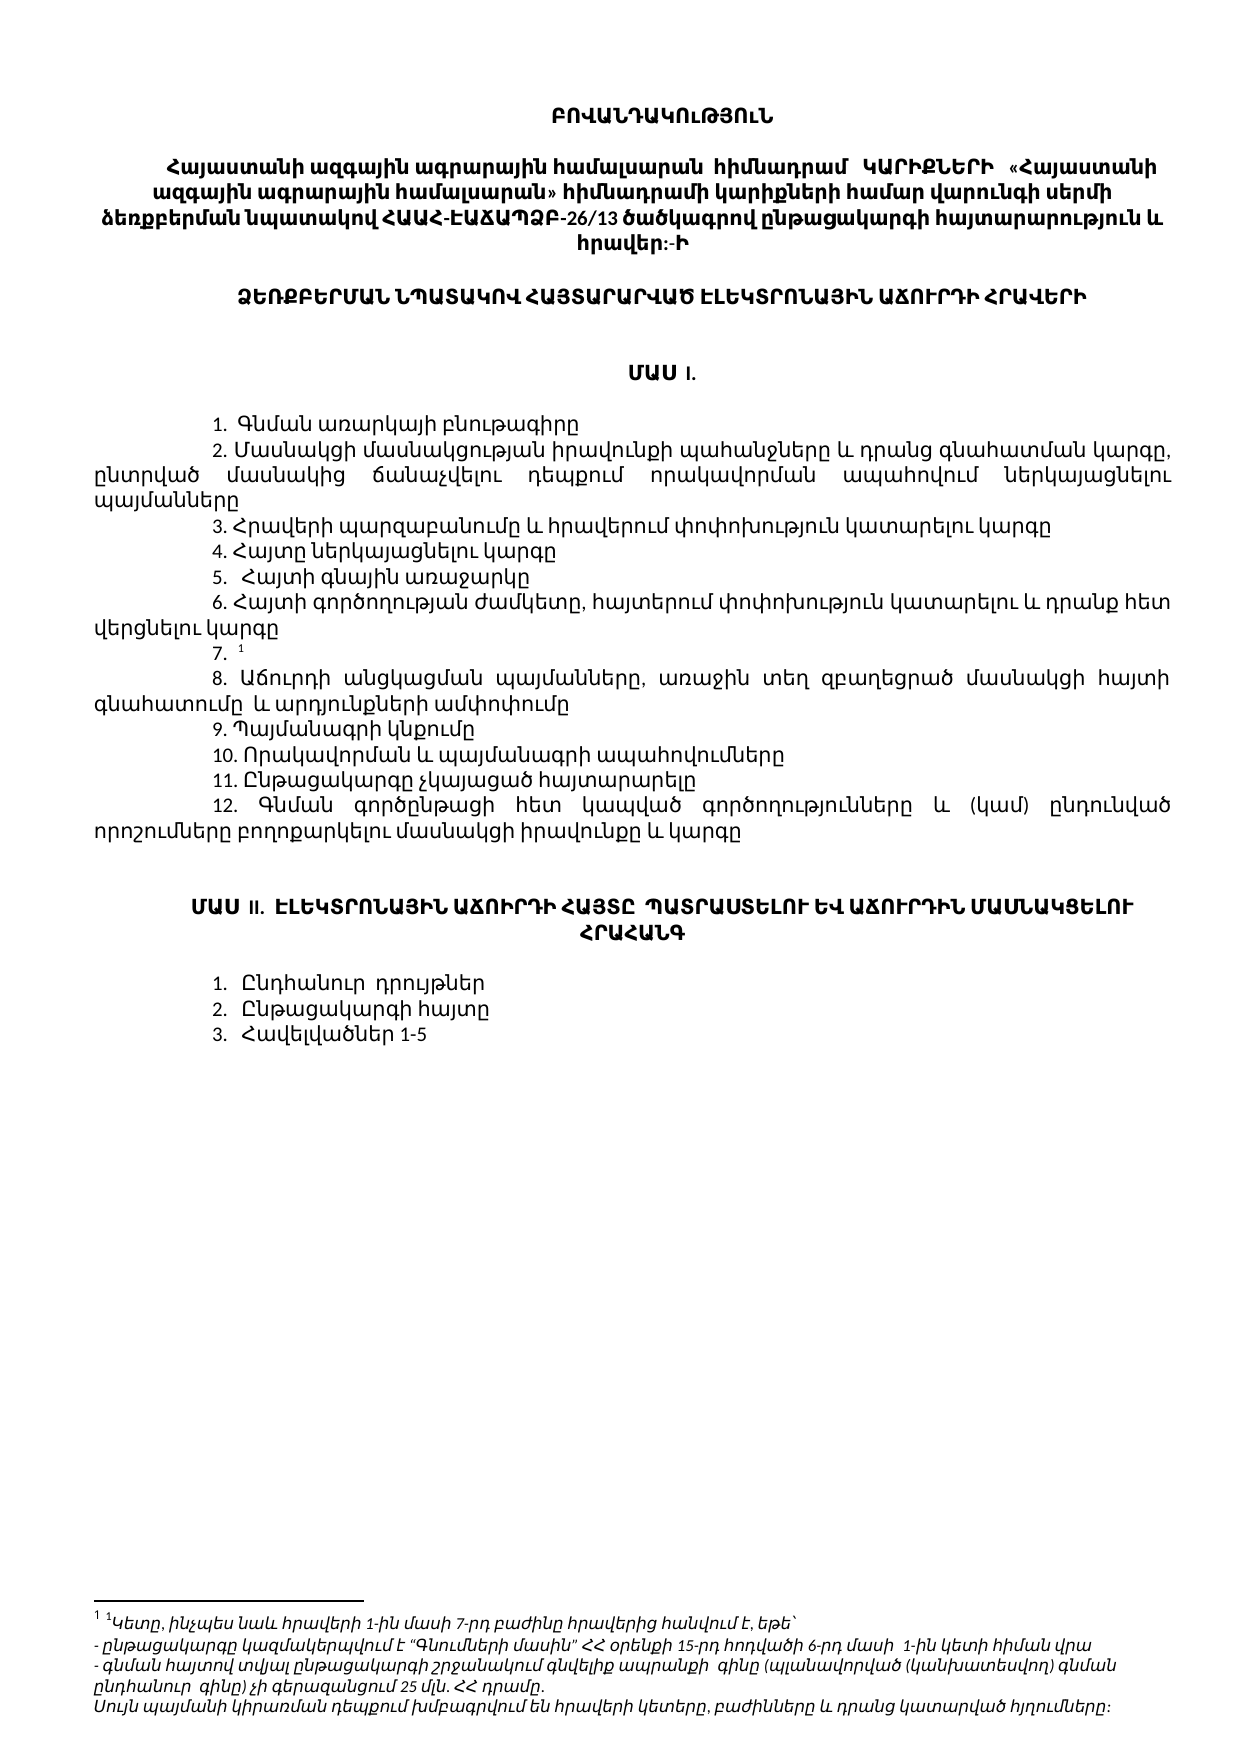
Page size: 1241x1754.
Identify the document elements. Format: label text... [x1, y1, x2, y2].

text ՄԱՍ II. ԷԼԵԿՏՐՈՆԱՅԻՆ ԱՃՈԻՐԴԻ ՀԱՅՏԸ ՊԱՏՐԱՍՏԵԼՈՒ ԵՎ ԱՃՈՒՐԴԻՆ ՄԱՍՆԱԿՑԵԼՈՒ ՀՐԱՀԱՆԳ [94, 894, 1171, 945]
text 11. Ընթացակարգը չկայացած հայտարարելը [94, 767, 1171, 793]
text 4. Հայտը ներկայացնելու կարգը [94, 538, 1171, 564]
text ՁԵՌՔԲԵՐՄԱՆ ՆՊԱՏԱԿՈՎ ՀԱՅՏԱՐԱՐՎԱԾ ԷԼԵԿՏՐՈՆԱՅԻՆ ԱՃՈՒՐԴԻ ՀՐԱՎԵՐԻ [94, 284, 1171, 310]
text 1. Գնման առարկայի բնութագիրը [94, 411, 1171, 437]
text 2. Մասնակցի մասնակցության իրավունքի պահանջները և դրանց գնահատման կարգը, ընտրված մասնակից ճանաչվելու դեպքում որակավորման ապահովում ներկայացնելու պայմանները [94, 437, 1171, 513]
text 9. Պայմանագրի կնքումը [94, 716, 1171, 742]
text 8. Աճուրդի անցկացման պայմանները, առաջին տեղ զբաղեցրած մասնակցի հայտի գնահատումը և արդյունքների ամփոփումը [94, 666, 1171, 716]
text 3. Հավելվածներ 1-5 [94, 1021, 1171, 1047]
text Հայաստանի ազգային ագրարային համալսարան հիմնադրամ ԿԱՐԻՔՆԵՐԻ «Հայաստանի ազգային ագրարային համալսարան» հիմնադրամի կարիքների համար վարունգի սերմի ձեռքբերման նպատակով ՀԱԱՀ-ԷԱՃԱՊՁԲ-26/13 ծածկագրով ընթացակարգի հայտարարություն և հրավեր:-Ի [94, 154, 1171, 256]
text 1. Ընդհանուր դրույթներ [94, 971, 1171, 996]
text 12. Գնման գործընթացի հետ կապված գործողությունները և (կամ) ընդունված որոշումները բողոքարկելու մասնակցի իրավունքը և կարգը [94, 793, 1171, 843]
text ԲՈՎԱՆԴԱԿՈւԹՅՈւՆ [94, 103, 1171, 128]
text 2. Ընթացակարգի հայտը [94, 996, 1171, 1021]
text 5. Հայտի գնային առաջարկը [94, 564, 1171, 589]
text 6. Հայտի գործողության ժամկետը, հայտերում փոփոխություն կատարելու և դրանք հետ վերցնելու կարգը [94, 589, 1171, 640]
text 10. Որակավորման և պայմանագրի ապահովումները [94, 742, 1171, 767]
text ՄԱՍ I. [94, 361, 1171, 386]
text 7. 1 [94, 640, 1171, 666]
text 3. Հրավերի պարզաբանումը և հրավերում փոփոխություն կատարելու կարգը [94, 513, 1171, 538]
